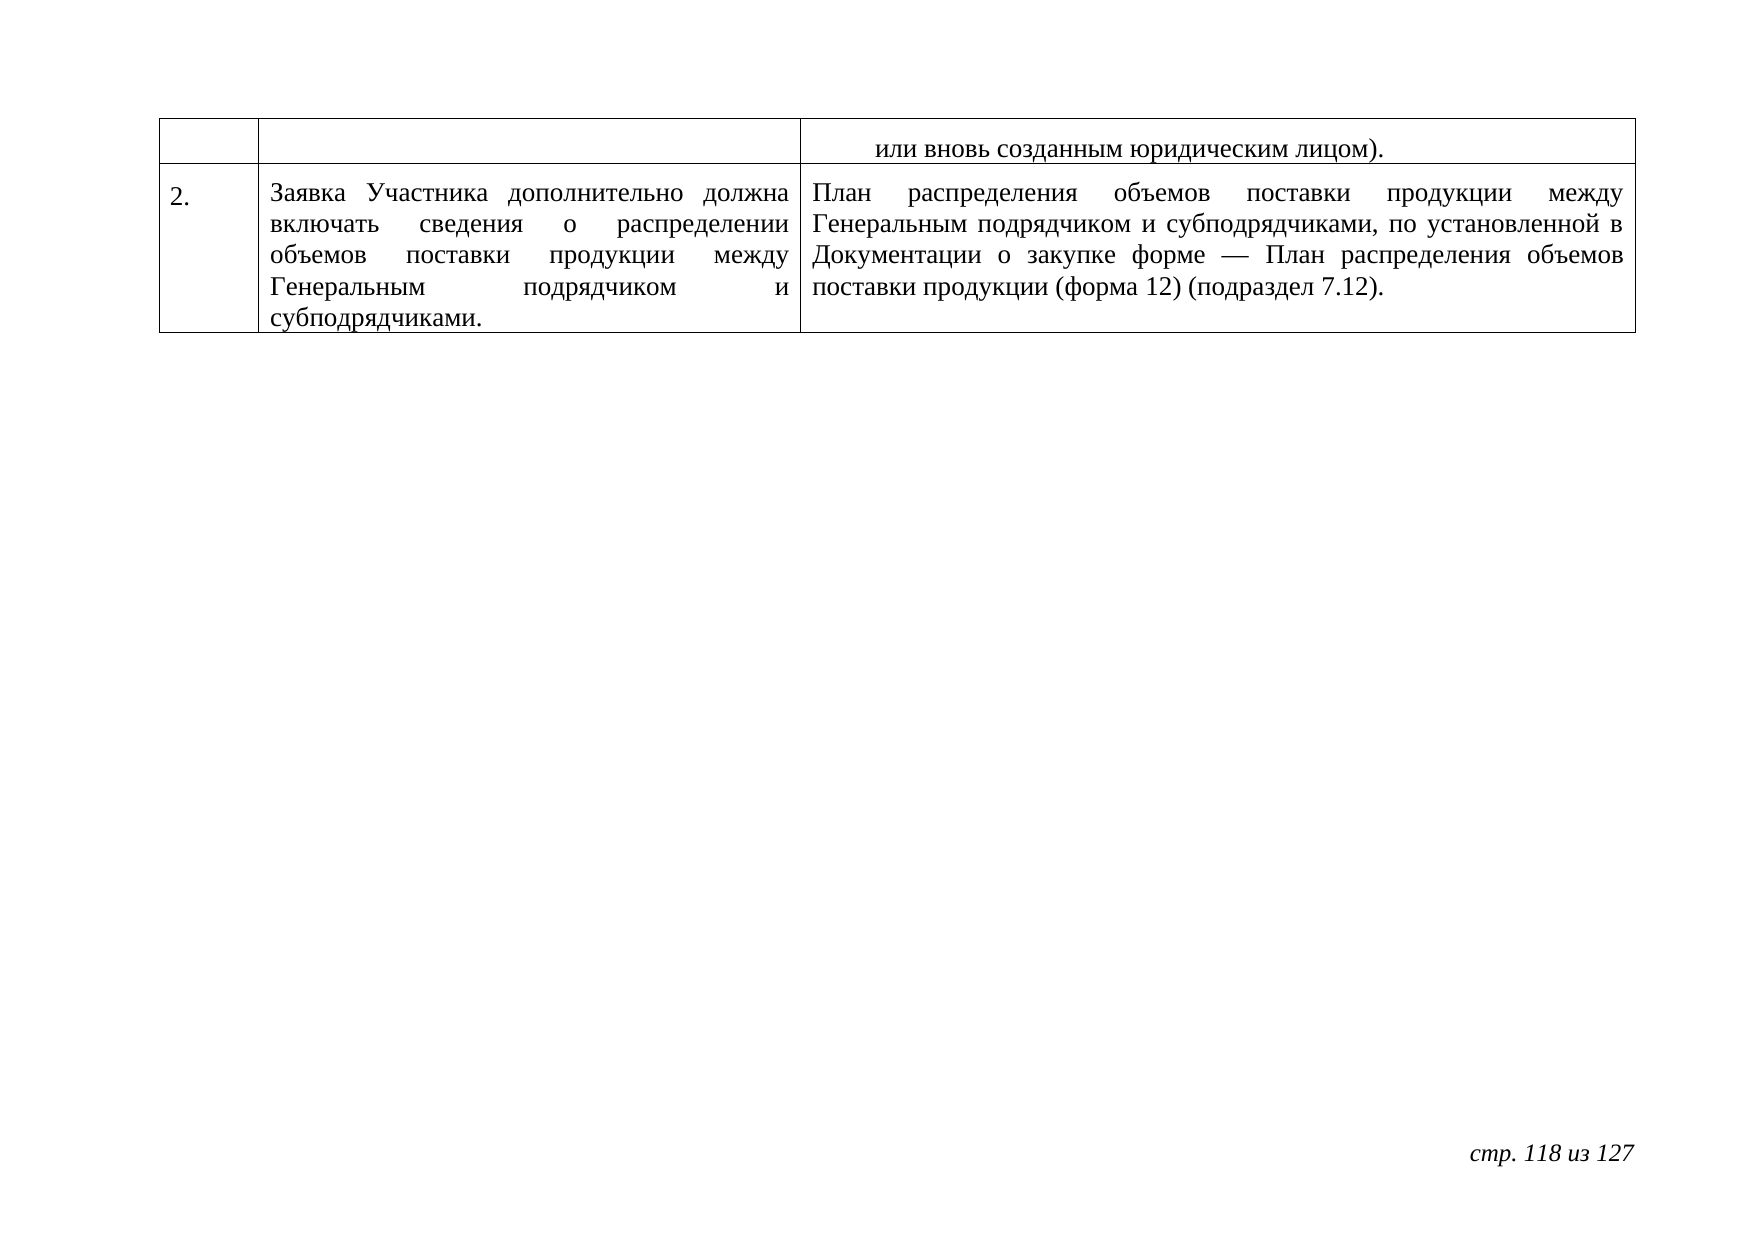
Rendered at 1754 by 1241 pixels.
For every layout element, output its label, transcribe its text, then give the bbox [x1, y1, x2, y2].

table_cell Заявка Участника дополнительно должна включать сведения о распределении объемов поставки продукции между Генеральным подрядчиком и субподрядчиками. [259, 164, 800, 332]
table_cell План распределения объемов поставки продукции между Генеральным подрядчиком и субподрядчиками, по установленной в Документации о закупке форме — План распределения объемов поставки продукции (форма 12) (подраздел 7.12). [801, 164, 1635, 332]
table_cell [801, 119, 1635, 163]
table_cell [259, 119, 800, 163]
table_cell [160, 164, 258, 332]
table_cell [160, 119, 258, 163]
